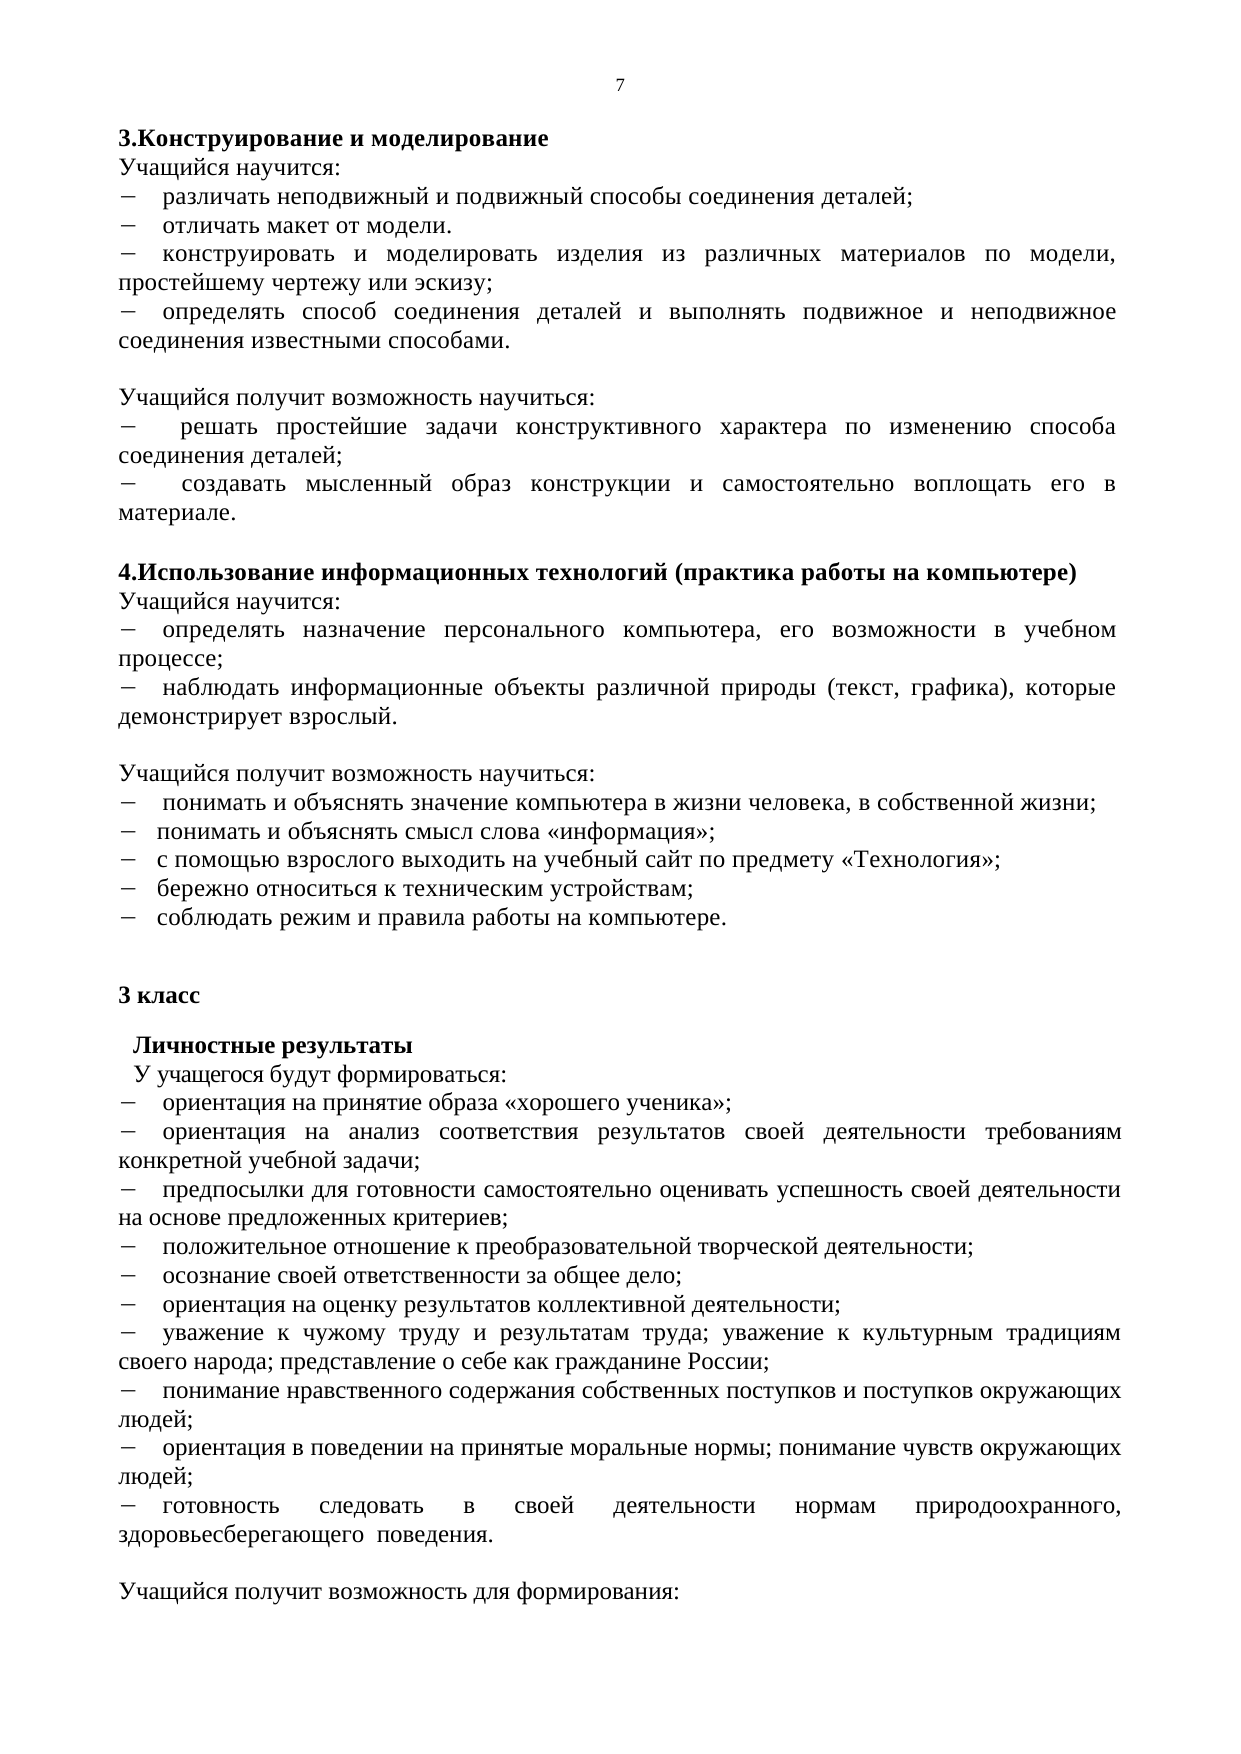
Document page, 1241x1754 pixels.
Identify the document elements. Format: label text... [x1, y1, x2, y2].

list решать простейшие задачи конструктивного характера по изменению способа соединения деталей; [118, 411, 1118, 468]
list готовность следовать в своей деятельности нормам природоохранного, здоровьесберегающего поведения. [118, 1490, 1122, 1547]
list понимать и объяснять смысл слова «информация»; [118, 816, 1122, 844]
list положительное отношение к преобразовательной творческой деятельности; [118, 1231, 1122, 1260]
text Учащийся получит возможность научиться: [118, 758, 1122, 787]
text Учащийся научится: [118, 586, 1122, 614]
text Учащийся научится: [118, 152, 1122, 181]
text У учащегося будут формироваться: [157, 1059, 1122, 1087]
list определять способ соединения деталей и выполнять подвижное и неподвижное соединения известными способами. [118, 296, 1118, 353]
list уважение к чужому труду и результатам труда; уважение к культурным традициям своего народа; представление о себе как гражданине России; [118, 1317, 1122, 1375]
list наблюдать информационные объекты различной природы (текст, графика), которые демонстрирует взрослый. [118, 672, 1118, 729]
text Учащийся получит возможность для формирования: [118, 1576, 1122, 1605]
text 3 класс [118, 980, 1122, 1009]
list конструировать и моделировать изделия из различных материалов по модели, простейшему чертежу или эскизу; [118, 238, 1118, 296]
text 4.Использование информационных технологий (практика работы на компьютере) [118, 557, 1122, 586]
list осознание своей ответственности за общее дело; [118, 1260, 1122, 1289]
list бережно относиться к техническим устройствам; [118, 873, 1122, 902]
list отличать макет от модели. [118, 210, 1122, 238]
list различать неподвижный и подвижный способы соединения деталей; [118, 181, 1122, 210]
text Личностные результаты [133, 1030, 1122, 1059]
list с помощью взрослого выходить на учебный сайт по предмету «Технология»; [118, 844, 1122, 873]
list соблюдать режим и правила работы на компьютере. [118, 902, 1122, 931]
list создавать мысленный образ конструкции и самостоятельно воплощать его в материале. [118, 468, 1118, 526]
text Учащийся получит возможность научиться: [118, 382, 1122, 411]
list ориентация в поведении на принятые моральные нормы; понимание чувств окружающих людей; [118, 1432, 1122, 1490]
list предпосылки для готовности самостоятельно оценивать успешность своей деятельности на основе предложенных критериев; [118, 1174, 1122, 1231]
list понимать и объяснять значение компьютера в жизни человека, в собственной жизни; [118, 787, 1122, 816]
list ориентация на анализ соответствия результатов своей деятельности требованиям конкретной учебной задачи; [118, 1116, 1122, 1174]
list понимание нравственного содержания собственных поступков и поступков окружающих людей; [118, 1375, 1122, 1432]
text 3.Конструирование и моделирование [118, 123, 1122, 152]
list ориентация на принятие образа «хорошего ученика»; [118, 1087, 1122, 1116]
list определять назначение персонального компьютера, его возможности в учебном процессе; [118, 614, 1118, 672]
list ориентация на оценку результатов коллективной деятельности; [118, 1289, 1122, 1317]
